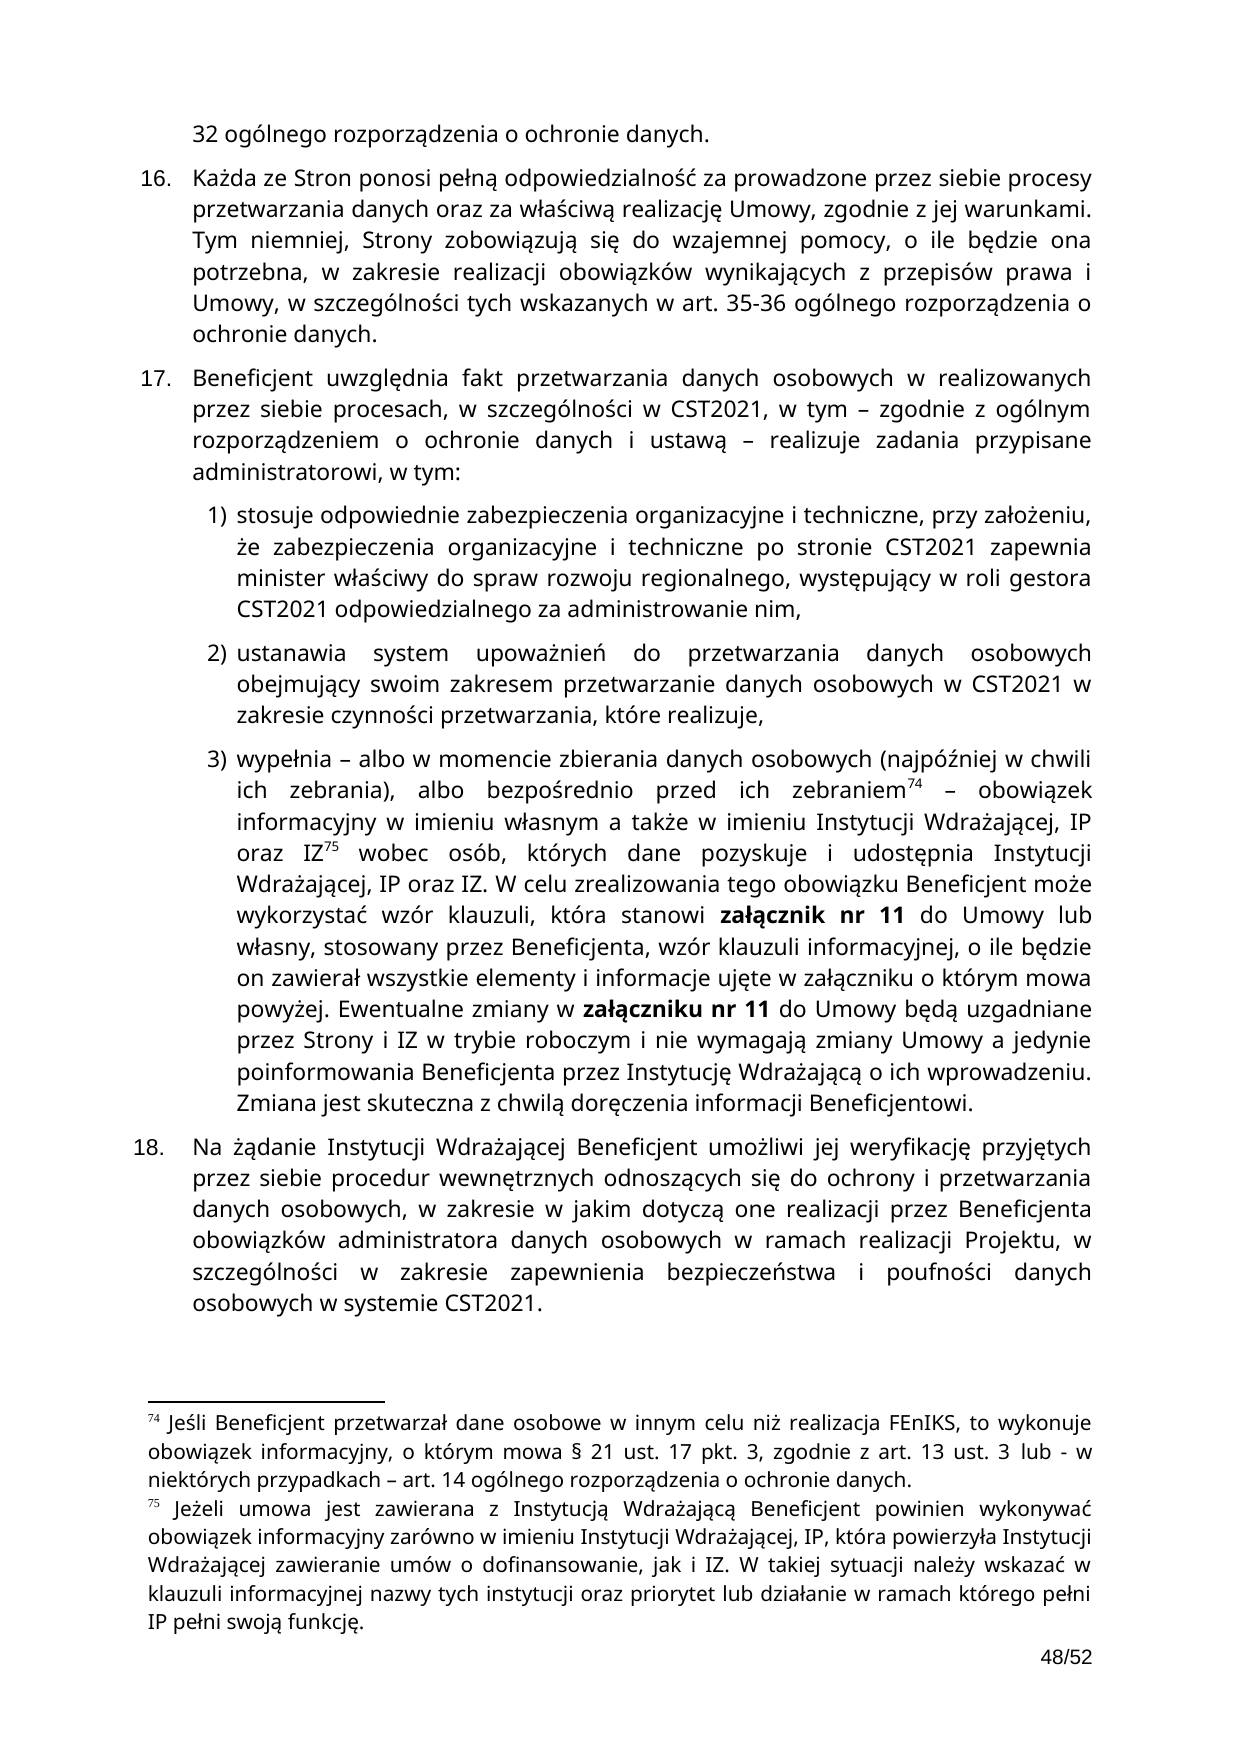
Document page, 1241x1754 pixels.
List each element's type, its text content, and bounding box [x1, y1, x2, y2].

list Beneficjent uwzględnia fakt przetwarzania danych osobowych w realizowanych przez siebie procesach, w szczególności w CST2021, w tym – zgodnie z ogólnym rozporządzeniem o ochronie danych i ustawą – realizuje zadania przypisane administratorowi, w tym: [140, 362, 1092, 487]
list ustanawia system upoważnień do przetwarzania danych osobowych obejmujący swoim zakresem przetwarzanie danych osobowych w CST2021 w zakresie czynności przetwarzania, które realizuje, [207, 637, 1092, 731]
list wypełnia – albo w momencie zbierania danych osobowych (najpóźniej w chwili ich zebrania), albo bezpośrednio przed ich zebraniem – obowiązek informacyjny w imieniu własnym a także w imieniu Instytucji Wdrażającej, IP oraz IZ wobec osób, których dane pozyskuje i udostępnia Instytucji Wdrażającej, IP oraz IZ. W celu zrealizowania tego obowiązku Beneficjent może wykorzystać wzór klauzuli, która stanowi załącznik nr 11 do Umowy lub własny, stosowany przez Beneficjenta, wzór klauzuli informacyjnej, o ile będzie on zawierał wszystkie elementy i informacje ujęte w załączniku o którym mowa powyżej. Ewentualne zmiany w załączniku nr 11 do Umowy będą uzgadniane przez Strony i IZ w trybie roboczym i nie wymagają zmiany Umowy a jedynie poinformowania Beneficjenta przez Instytucję Wdrażającą o ich wprowadzeniu. Zmiana jest skuteczna z chwilą doręczenia informacji Beneficjentowi. [207, 743, 1092, 1118]
list Każda ze Stron ponosi pełną odpowiedzialność za prowadzone przez siebie procesy przetwarzania danych oraz za właściwą realizację Umowy, zgodnie z jej warunkami. Tym niemniej, Strony zobowiązują się do wzajemnej pomocy, o ile będzie ona potrzebna, w zakresie realizacji obowiązków wynikających z przepisów prawa i Umowy, w szczególności tych wskazanych w art. 35-36 ogólnego rozporządzenia o ochronie danych. [140, 162, 1092, 349]
list stosuje odpowiednie zabezpieczenia organizacyjne i techniczne, przy założeniu, że zabezpieczenia organizacyjne i techniczne po stronie CST2021 zapewnia minister właściwy do spraw rozwoju regionalnego, występujący w roli gestora CST2021 odpowiedzialnego za administrowanie nim, [207, 499, 1092, 624]
list Na żądanie Instytucji Wdrażającej Beneficjent umożliwi jej weryfikację przyjętych przez siebie procedur wewnętrznych odnoszących się do ochrony i przetwarzania danych osobowych, w zakresie w jakim dotyczą one realizacji przez Beneficjenta obowiązków administratora danych osobowych w ramach realizacji Projektu, w szczególności w zakresie zapewnienia bezpieczeństwa i poufności danych osobowych w systemie CST2021. [133, 1131, 1092, 1318]
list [140, 118, 1092, 149]
